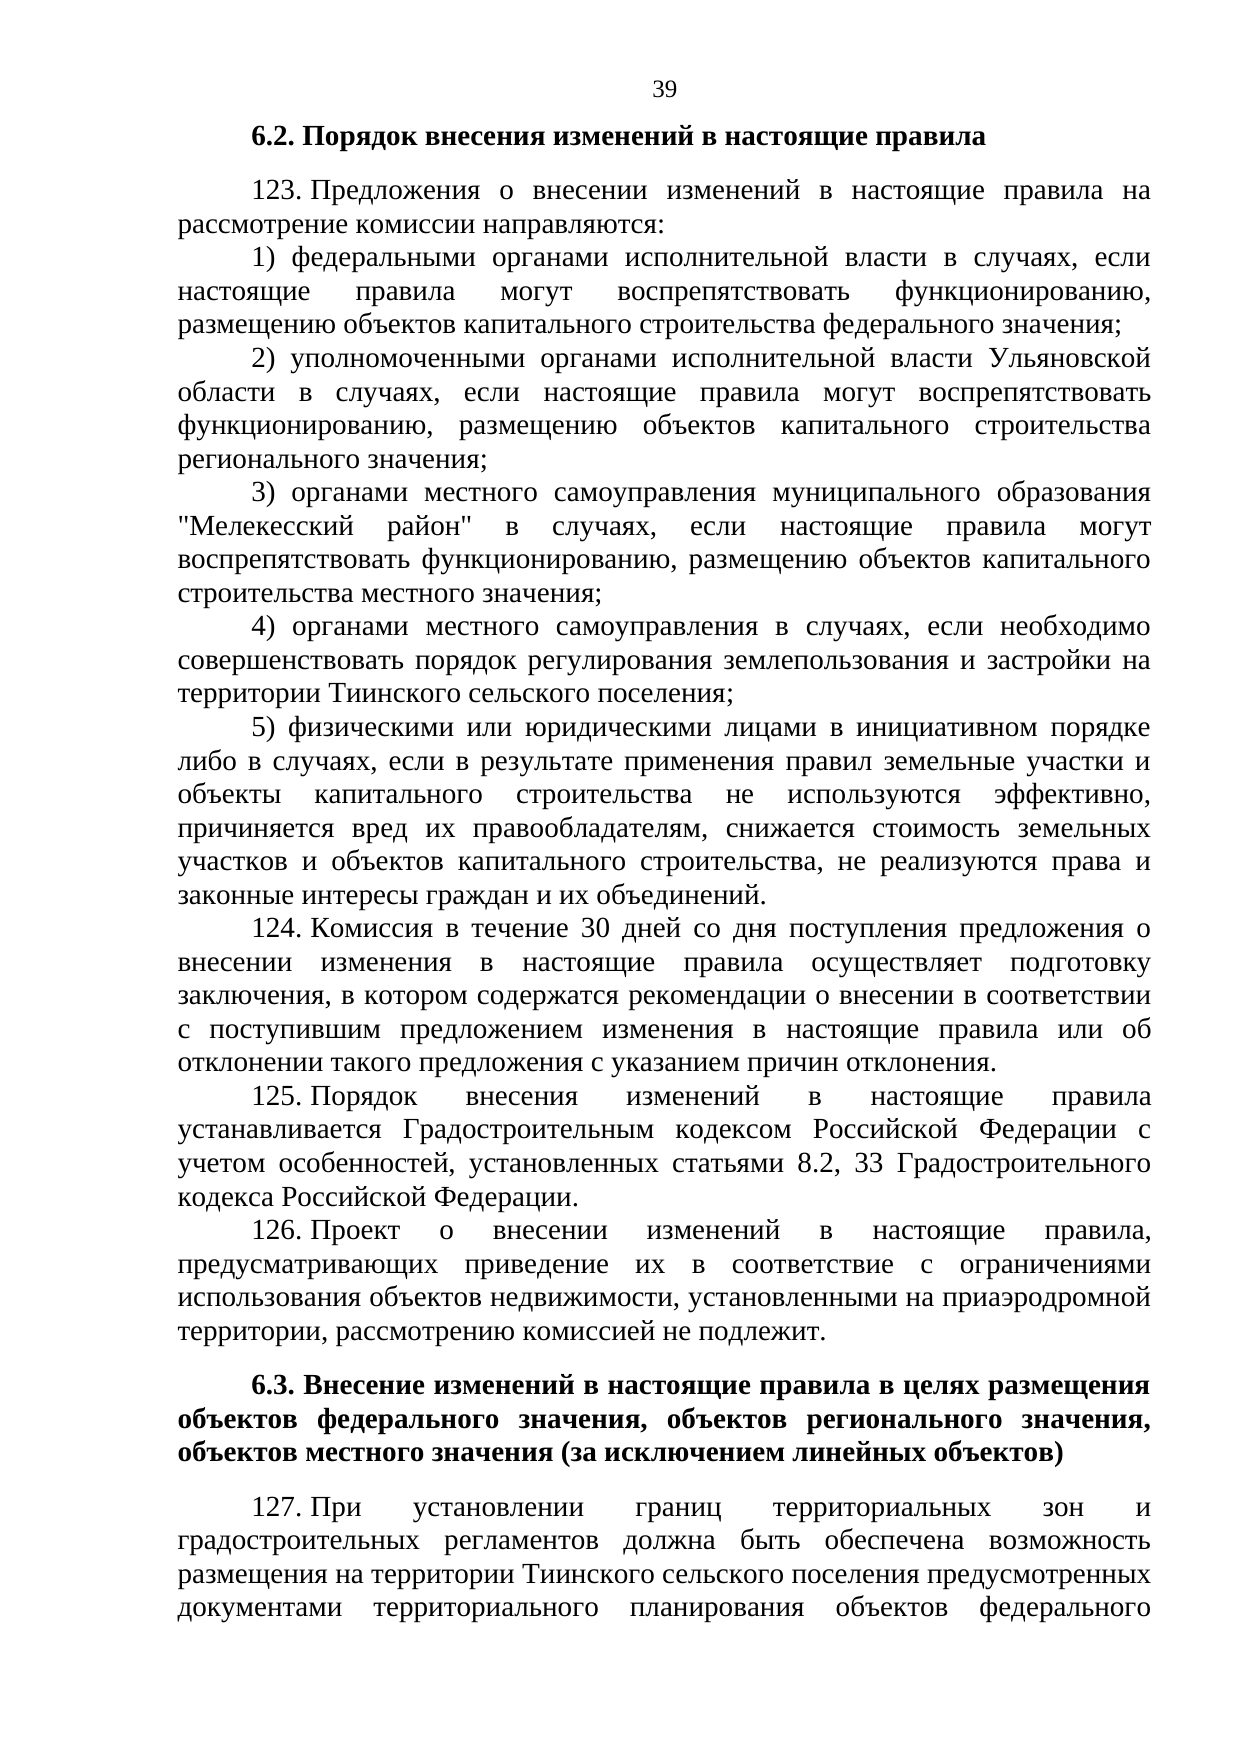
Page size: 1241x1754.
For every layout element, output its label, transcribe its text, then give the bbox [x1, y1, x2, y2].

list Порядок внесения изменений в настоящие правила устанавливается Градостроительным кодексом Российской Федерации с учетом особенностей, установленных статьями 8.2, 33 Градостроительного кодекса Российской Федерации. [177, 1078, 1152, 1212]
subtitle 6.2. Порядок внесения изменений в настоящие правила [177, 118, 1152, 152]
subtitle 6.3. Внесение изменений в настоящие правила в целях размещения объектов федерального значения, объектов регионального значения, объектов местного значения (за исключением линейных объектов) [177, 1367, 1152, 1468]
text 4) органами местного самоуправления в случаях, если необходимо совершенствовать порядок регулирования землепользования и застройки на территории Тиинского сельского поселения; [177, 608, 1152, 709]
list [177, 1489, 1152, 1623]
text 3) органами местного самоуправления муниципального образования "Мелекесский район" в случаях, если настоящие правила могут воспрепятствовать функционированию, размещению объектов капитального строительства местного значения; [177, 474, 1152, 608]
list Предложения о внесении изменений в настоящие правила на рассмотрение комиссии направляются: [177, 172, 1152, 239]
text 5) физическими или юридическими лицами в инициативном порядке либо в случаях, если в результате применения правил земельные участки и объекты капитального строительства не используются эффективно, причиняется вред их правообладателям, снижается стоимость земельных участков и объектов капитального строительства, не реализуются права и законные интересы граждан и их объединений. [177, 709, 1152, 910]
list Проект о внесении изменений в настоящие правила, предусматривающих приведение их в соответствие с ограничениями использования объектов недвижимости, установленными на приаэродромной территории, рассмотрению комиссией не подлежит. [177, 1212, 1152, 1346]
text 2) уполномоченными органами исполнительной власти Ульяновской области в случаях, если настоящие правила могут воспрепятствовать функционированию, размещению объектов капитального строительства регионального значения; [177, 340, 1152, 474]
text 1) федеральными органами исполнительной власти в случаях, если настоящие правила могут воспрепятствовать функционированию, размещению объектов капитального строительства федерального значения; [177, 239, 1152, 340]
list Комиссия в течение 30 дней со дня поступления предложения о внесении изменения в настоящие правила осуществляет подготовку заключения, в котором содержатся рекомендации о внесении в соответствии с поступившим предложением изменения в настоящие правила или об отклонении такого предложения с указанием причин отклонения. [177, 910, 1152, 1078]
